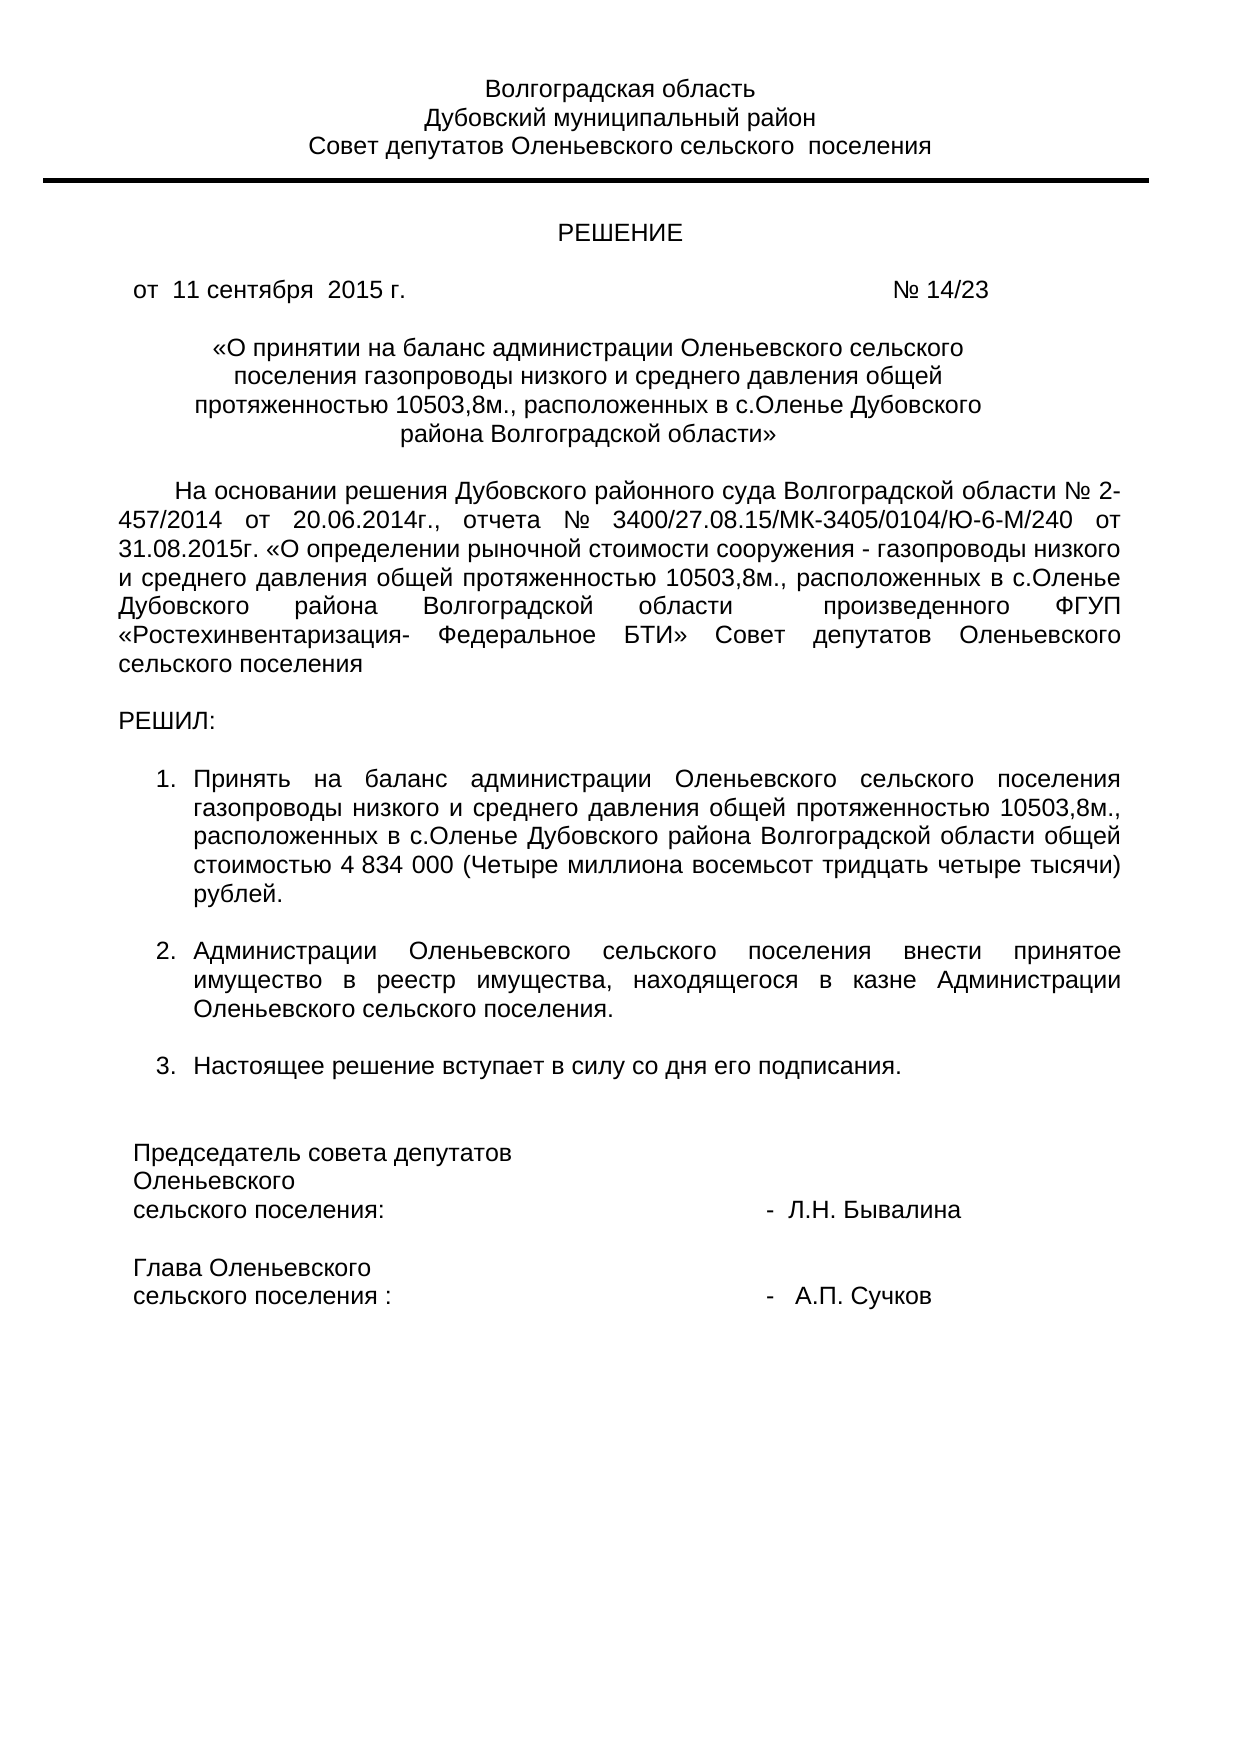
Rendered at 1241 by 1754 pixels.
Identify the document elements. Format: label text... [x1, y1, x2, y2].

text Волгоградская область [118, 74, 1122, 103]
text Дубовский муниципальный район [118, 103, 1122, 131]
text сельского поселения: - Л.Н. Бывалина [103, 1195, 1181, 1224]
title РЕШЕНИЕ [118, 218, 1122, 246]
text РЕШИЛ: [118, 706, 1122, 735]
list Настоящее решение вступает в силу со дня его подписания. [156, 1051, 1122, 1080]
list Принять на баланс администрации Оленьевского сельского поселения газопроводы низкого и среднего давления общей протяженностью 10503,8м., расположенных в с.Оленье Дубовского района Волгоградской области общей стоимостью 4 834 000 (Четыре миллиона восемьсот тридцать четыре тысячи) рублей. [156, 764, 1122, 908]
text Председатель совета депутатов [103, 1138, 1181, 1166]
title Совет депутатов Оленьевского сельского поселения [118, 131, 1122, 160]
list Администрации Оленьевского сельского поселения внести принятое имущество в реестр имущества, находящегося в казне Администрации Оленьевского сельского поселения. [156, 936, 1122, 1023]
text от 11 сентября . № 14/23 [118, 275, 1122, 304]
text Глава Оленьевского [103, 1253, 1181, 1281]
text сельского поселения : - А.П. Сучков [103, 1281, 1181, 1310]
text На основании решения Дубовского районного суда Волгоградской области № 2-457/2014 от 20.06.2014г., отчета № 3400/27.08.15/МК-3405/0104/Ю-6-М/240 от 31.08.2015г. «О определении рыночной стоимости сооружения - газопроводы низкого и среднего давления общей протяженностью 10503,8м., расположенных в с.Оленье Дубовского района Волгоградской области произведенного ФГУП «Ростехинвентаризация- Федеральное БТИ» Совет депутатов Оленьевского сельского поселения [118, 476, 1122, 678]
text Оленьевского [103, 1166, 1181, 1195]
text «О принятии на баланс администрации Оленьевского сельского поселения газопроводы низкого и среднего давления общей протяженностью 10503,8м., расположенных в с.Оленье Дубовского района Волгоградской области» [174, 333, 1002, 448]
